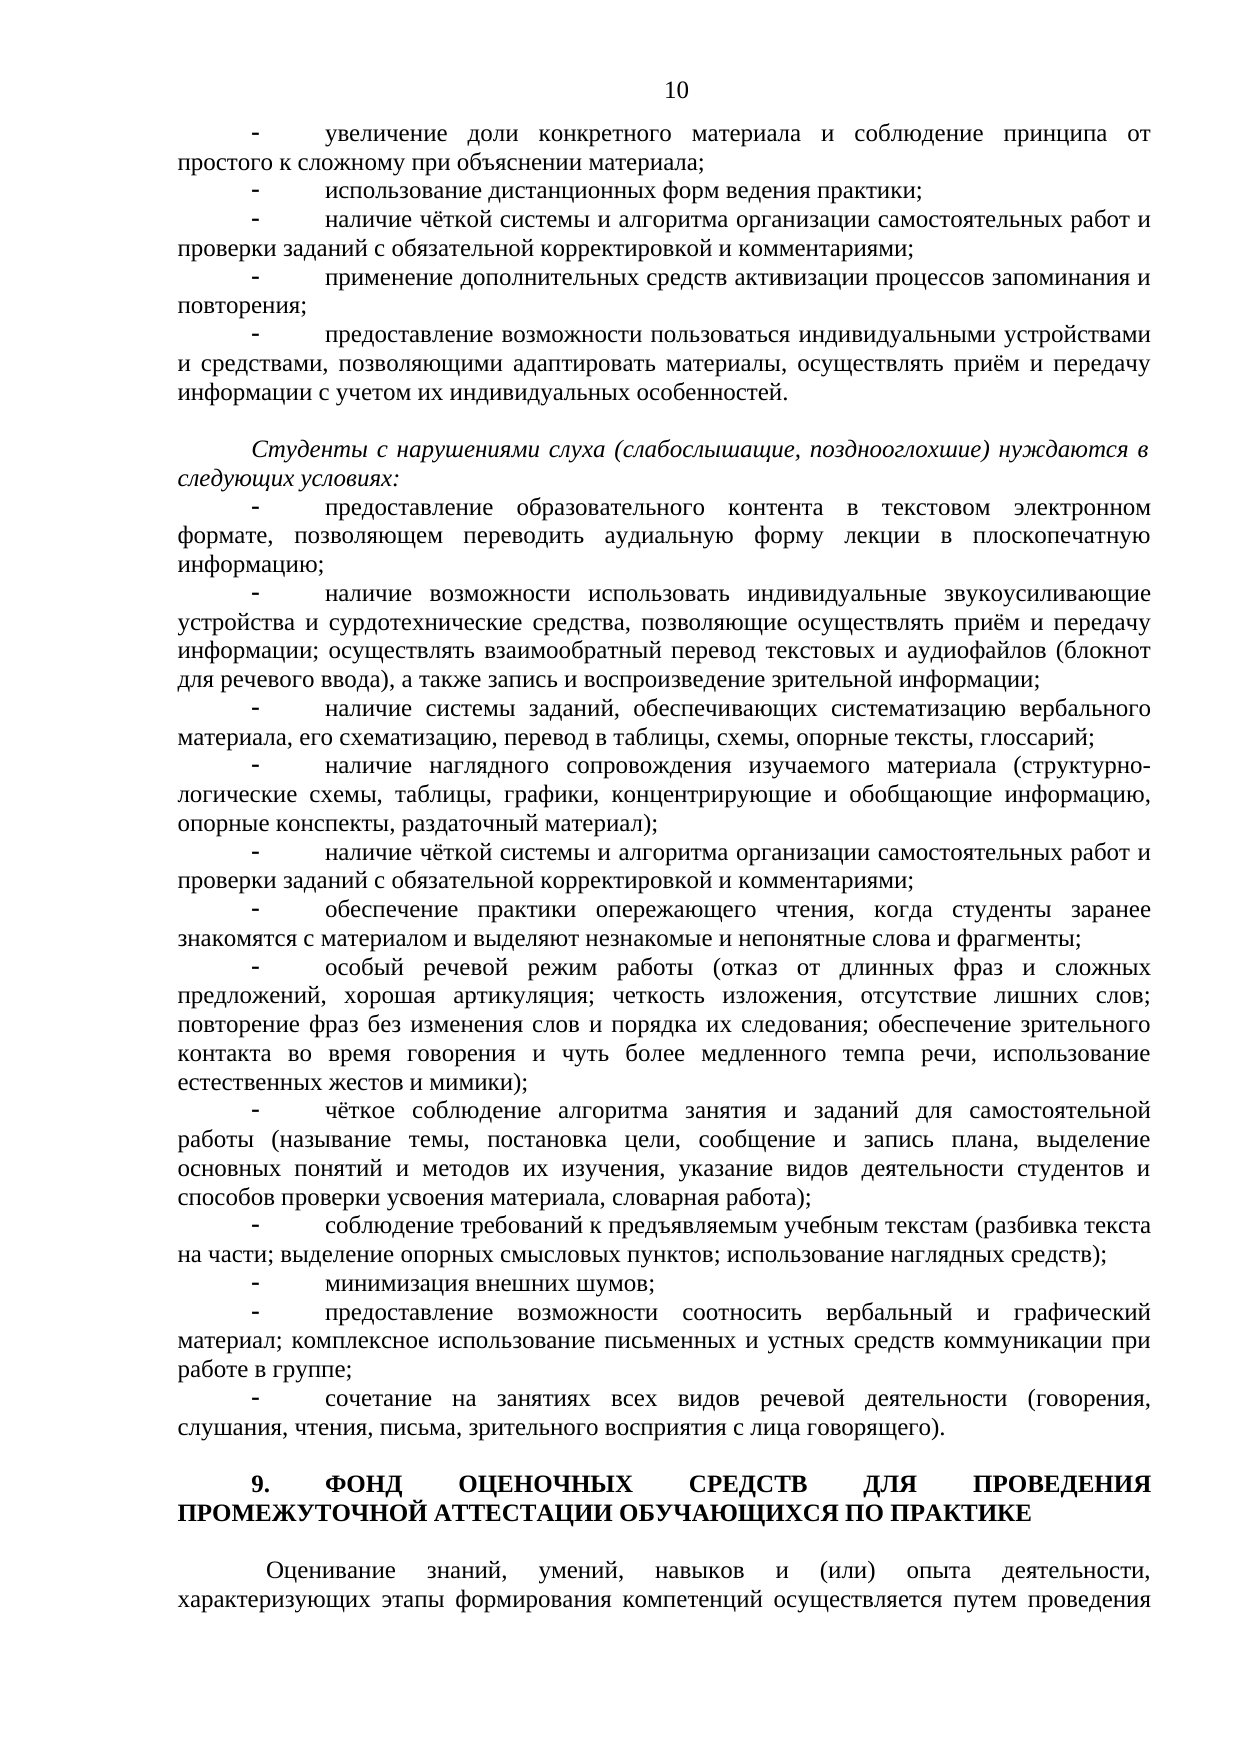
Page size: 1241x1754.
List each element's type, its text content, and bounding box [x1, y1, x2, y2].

list предоставление возможности пользоваться индивидуальными устройствами и средствами, позволяющими адаптировать материалы, осуществлять приём и передачу информации с учетом их индивидуальных особенностей. [177, 319, 1152, 406]
list наличие системы заданий, обеспечивающих систематизацию вербального материала, его схематизацию, перевод в таблицы, схемы, опорные тексты, глоссарий; [177, 693, 1152, 751]
list особый речевой режим работы (отказ от длинных фраз и сложных предложений, хорошая артикуляция; четкость изложения, отсутствие лишних слов; повторение фраз без изменения слов и порядка их следования; обеспечение зрительного контакта во время говорения и чуть более медленного темпа речи, использование естественных жестов и мимики); [177, 952, 1152, 1096]
list наличие наглядного сопровождения изучаемого материала (структурно-логические схемы, таблицы, графики, концентрирующие и обобщающие информацию, опорные конспекты, раздаточный материал); [177, 751, 1152, 837]
list предоставление образовательного контента в текстовом электронном формате, позволяющем переводить аудиальную форму лекции в плоскопечатную информацию; [177, 492, 1152, 578]
list сочетание на занятиях всех видов речевой деятельности (говорения, слушания, чтения, письма, зрительного восприятия с лица говорящего). [177, 1383, 1152, 1441]
list предоставление возможности соотносить вербальный и графический материал; комплексное использование письменных и устных средств коммуникации при работе в группе; [177, 1297, 1152, 1383]
list применение дополнительных средств активизации процессов запоминания и повторения; [177, 262, 1152, 319]
list ФОНД ОЦЕНОЧНЫХ СРЕДСТВ ДЛЯ ПРОВЕДЕНИЯ ПРОМЕЖУТОЧНОЙ АТТЕСТАЦИИ ОБУЧАЮЩИХСЯ ПО ПРАКТИКЕ [177, 1469, 1152, 1527]
list соблюдение требований к предъявляемым учебным текстам (разбивка текста на части; выделение опорных смысловых пунктов; использование наглядных средств); [177, 1211, 1152, 1268]
list минимизация внешних шумов; [177, 1268, 1152, 1297]
list наличие возможности использовать индивидуальные звукоусиливающие устройства и сурдотехнические средства, позволяющие осуществлять приём и передачу информации; осуществлять взаимообратный перевод текстовых и аудиофайлов (блокнот для речевого ввода), а также запись и воспроизведение зрительной информации; [177, 578, 1152, 693]
list чёткое соблюдение алгоритма занятия и заданий для самостоятельной работы (называние темы, постановка цели, сообщение и запись плана, выделение основных понятий и методов их изучения, указание видов деятельности студентов и способов проверки усвоения материала, словарная работа); [177, 1096, 1152, 1211]
list наличие чёткой системы и алгоритма организации самостоятельных работ и проверки заданий с обязательной корректировкой и комментариями; [177, 837, 1152, 894]
list увеличение доли конкретного материала и соблюдение принципа от простого к сложному при объяснении материала; [177, 118, 1152, 176]
text Студенты с нарушениями слуха (слабослышащие, позднооглохшие) нуждаются в следующих условиях: [177, 434, 1152, 492]
list наличие чёткой системы и алгоритма организации самостоятельных работ и проверки заданий с обязательной корректировкой и комментариями; [177, 204, 1152, 262]
list использование дистанционных форм ведения практики; [177, 176, 1152, 204]
list обеспечение практики опережающего чтения, когда студенты заранее знакомятся с материалом и выделяют незнакомые и непонятные слова и фрагменты; [177, 894, 1152, 952]
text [177, 1556, 1152, 1613]
